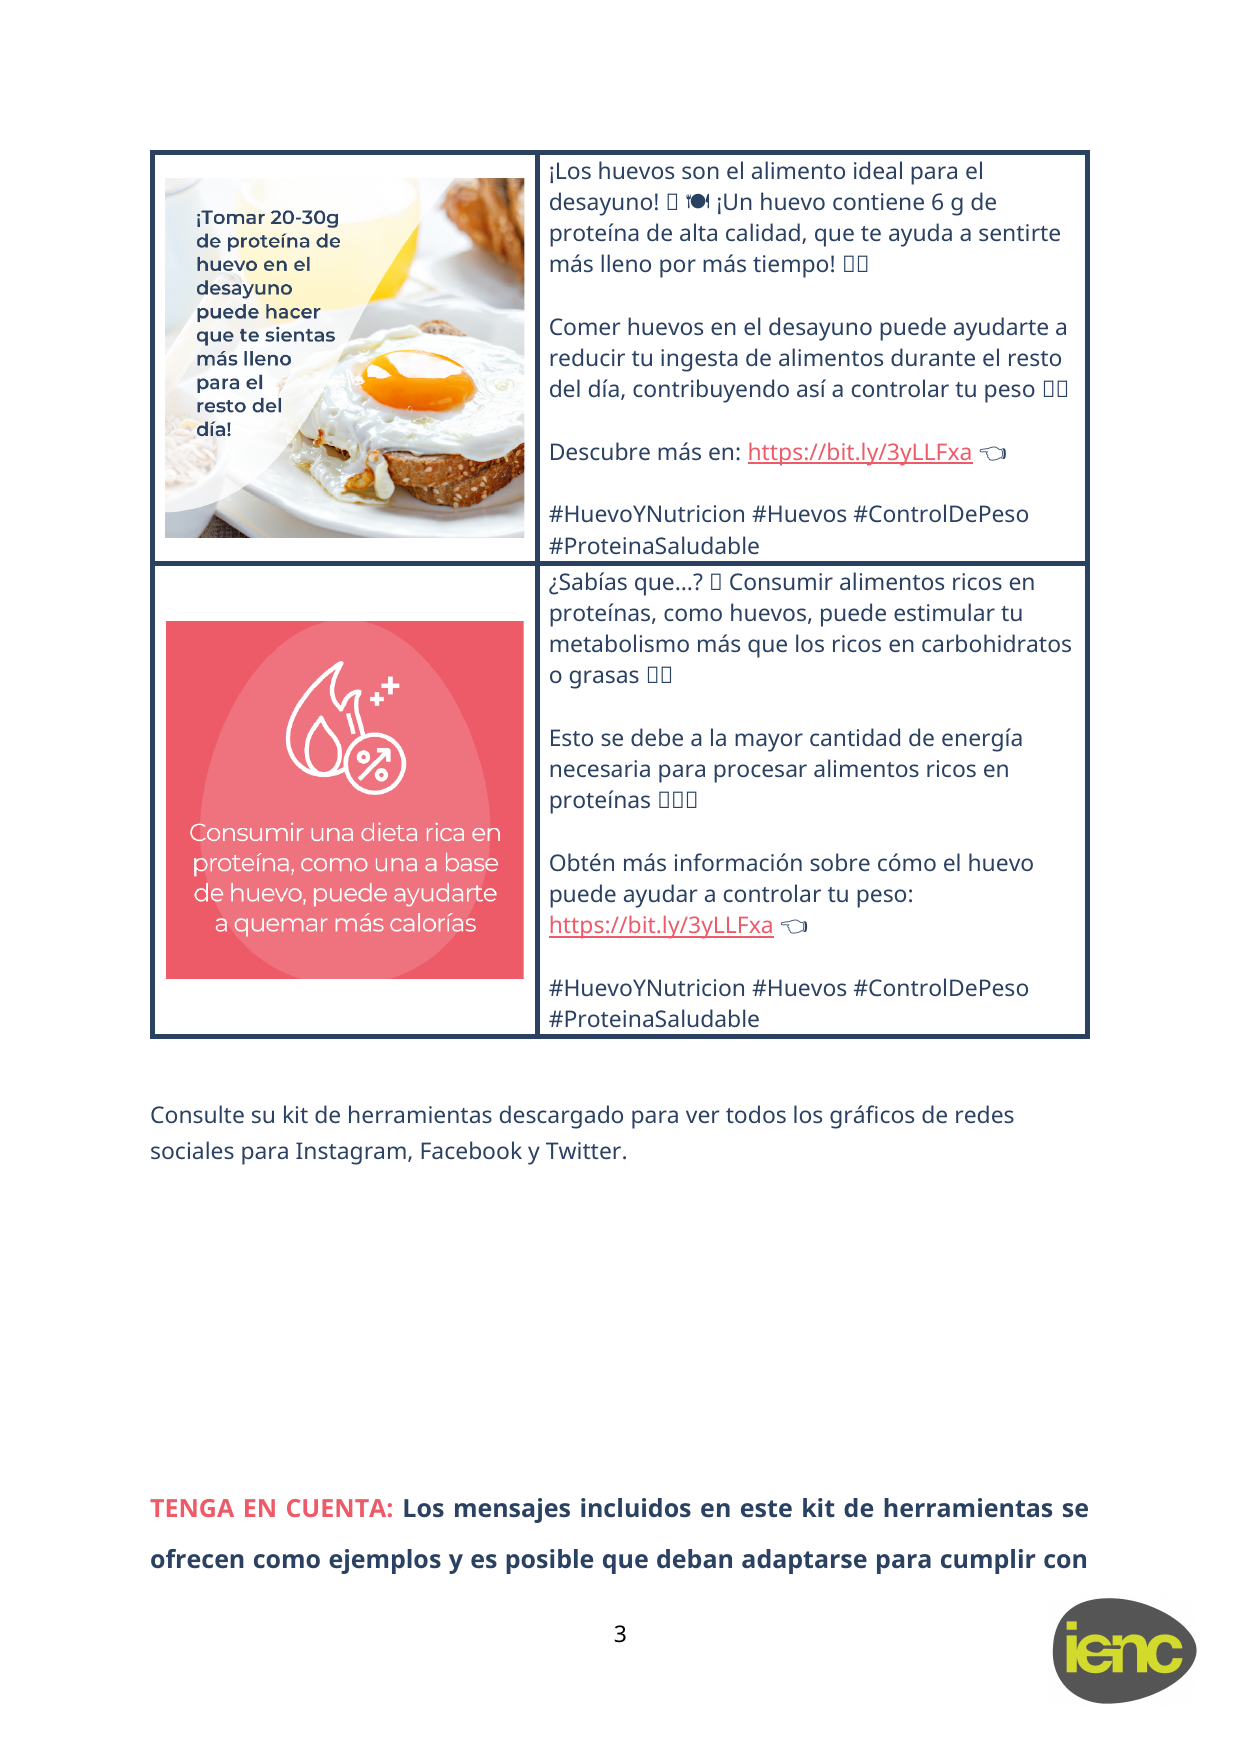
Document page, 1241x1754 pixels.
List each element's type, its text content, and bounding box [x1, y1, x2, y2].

table_cell ¡Los huevos son el alimento ideal para el desayuno! 🍳 🍽 ¡Un huevo contiene 6 g de proteína de alta calidad, que te ayuda a sentirte más lleno por más tiempo! 🥚👏 Comer huevos en el desayuno puede ayudarte a reducir tu ingesta de alimentos durante el resto del día, contribuyendo así a controlar tu peso 🤯🍳 Descubre más en: https://bit.ly/3yLLFxa 👈🍳 #HuevoYNutricion #Huevos #ControlDePeso #ProteinaSaludable [540, 155, 1085, 561]
picture [165, 178, 525, 538]
table_cell ¿Sabías que…? 🤔 Consumir alimentos ricos en proteínas, como huevos, puede estimular tu metabolismo más que los ricos en carbohidratos o grasas 🥚🙌 Esto se debe a la mayor cantidad de energía necesaria para procesar alimentos ricos en proteínas 💡🍳📢 Obtén más información sobre cómo el huevo puede ayudar a controlar tu peso: https://bit.ly/3yLLFxa 👈🍳 #HuevoYNutricion #Huevos #ControlDePeso #ProteinaSaludable [540, 566, 1085, 1034]
picture [1047, 1595, 1198, 1708]
picture [166, 621, 524, 979]
table_cell [155, 566, 535, 1034]
table_cell [155, 155, 535, 561]
text Consulte su kit de herramientas descargado para ver todos los gráficos de redes sociales para Instagram, Facebook y Twitter. [150, 1099, 1090, 1166]
